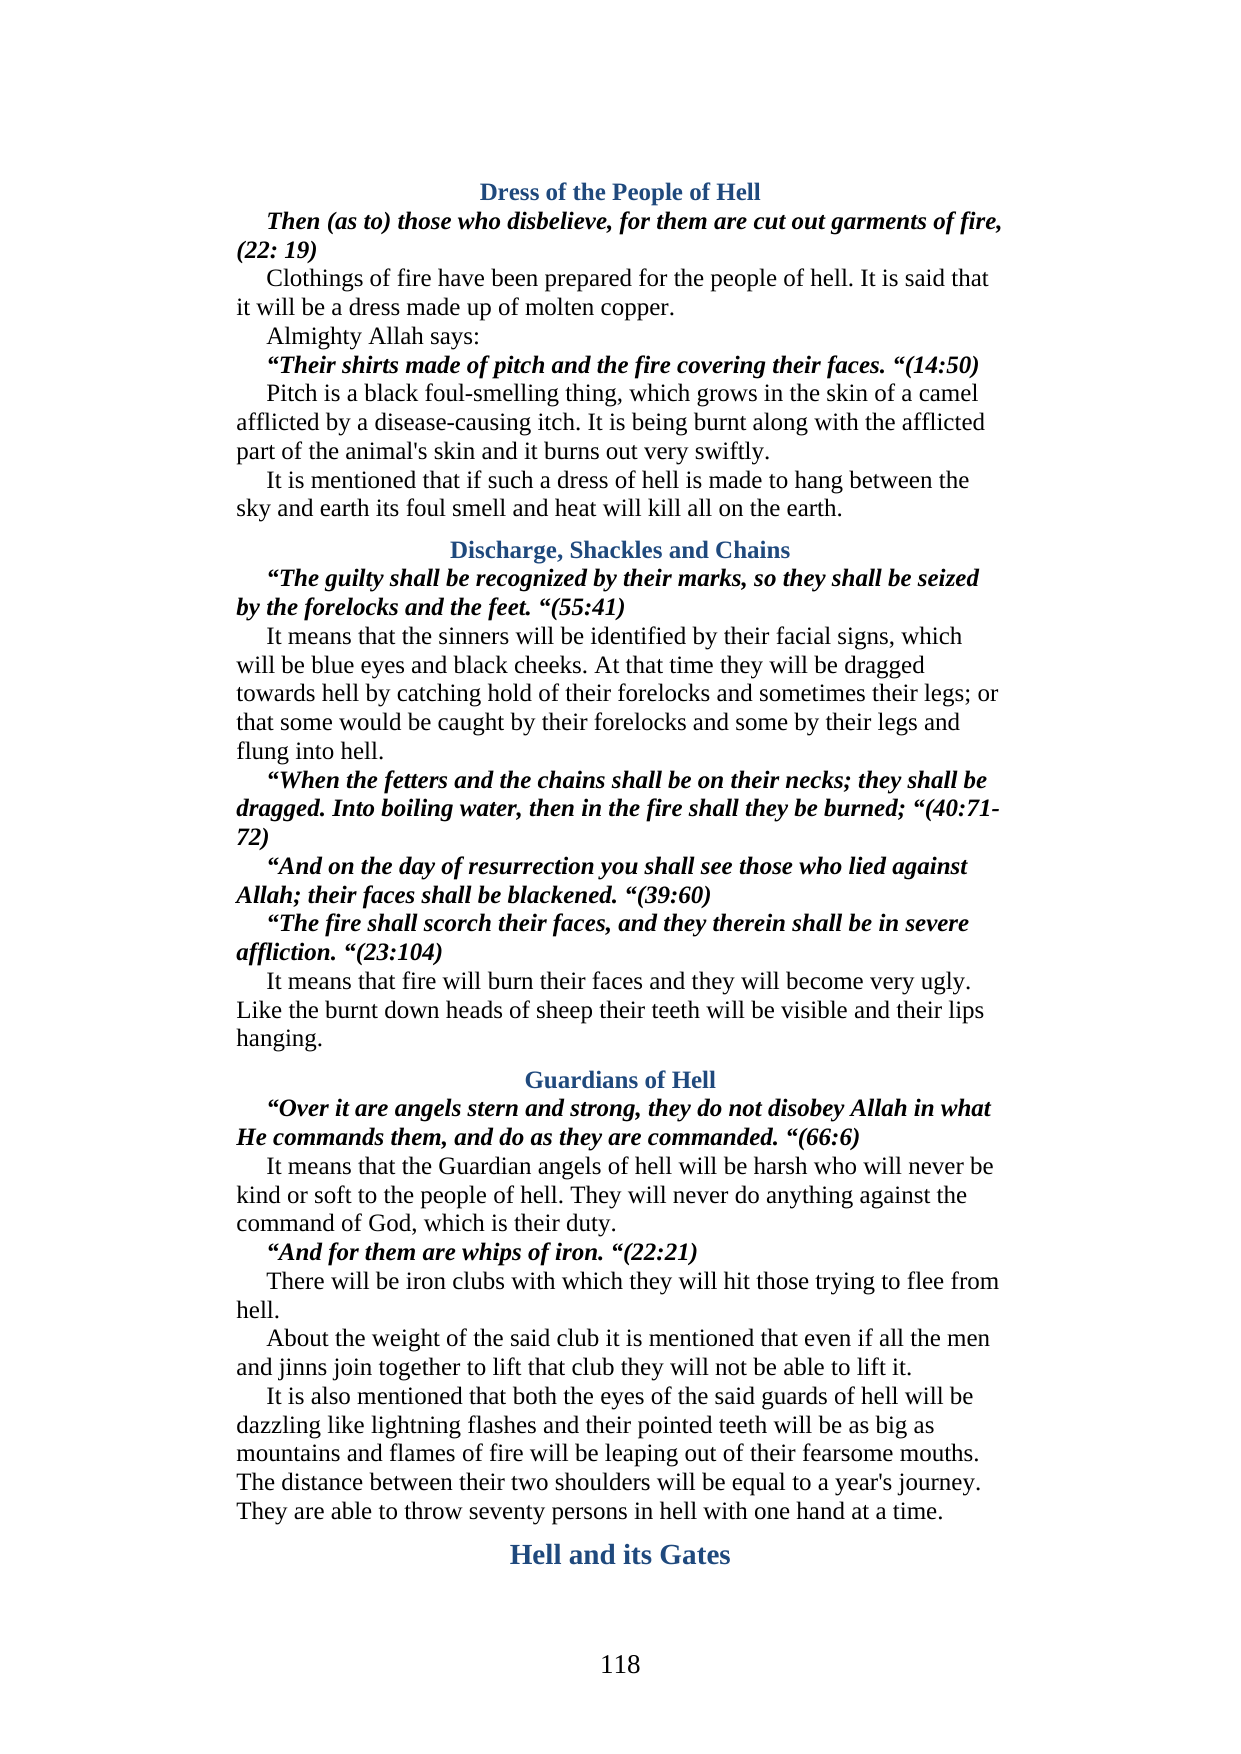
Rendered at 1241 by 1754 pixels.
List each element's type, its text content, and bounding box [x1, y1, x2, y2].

text “And on the day of resurrection you shall see those who lied against Allah; their faces shall be blackened. “(39:60) [236, 851, 1004, 908]
text Almighty Allah says: [236, 321, 1004, 350]
text “When the fetters and the chains shall be on their necks; they shall be dragged. Into boiling water, then in the fire shall they be burned; “(40:71-72) [236, 765, 1004, 851]
subtitle Hell and its Gates [236, 1537, 1004, 1571]
text “The fire shall scorch their faces, and they therein shall be in severe affliction. “(23:104) [236, 908, 1004, 966]
text It is also mentioned that both the eyes of the said guards of hell will be dazzling like lightning flashes and their pointed teeth will be as big as mountains and flames of fire will be leaping out of their fearsome mouths. The distance between their two shoulders will be equal to a year's journey. They are able to throw seventy persons in hell with one hand at a time. [236, 1381, 1004, 1525]
text It means that fire will burn their faces and they will become very ugly. Like the burnt down heads of sheep their teeth will be visible and their lips hanging. [236, 966, 1004, 1052]
text It is mentioned that if such a dress of hell is made to hang between the sky and earth its foul smell and heat will kill all on the earth. [236, 465, 1004, 522]
text “The guilty shall be recognized by their marks, so they shall be seized by the forelocks and the feet. “(55:41) [236, 563, 1004, 621]
text There will be iron clubs with which they will hit those trying to flee from hell. [236, 1266, 1004, 1323]
text Then (as to) those who disbelieve, for them are cut out garments of fire, (22: 19) [236, 206, 1004, 263]
text Pitch is a black foul-smelling thing, which grows in the skin of a camel afflicted by a disease-causing itch. It is being burnt along with the afflicted part of the animal's skin and it burns out very swiftly. [236, 378, 1004, 465]
text Clothings of fire have been prepared for the people of hell. It is said that it will be a dress made up of molten copper. [236, 263, 1004, 321]
text It means that the sinners will be identified by their facial signs, which will be blue eyes and black cheeks. At that time they will be dragged towards hell by catching hold of their forelocks and sometimes their legs; or that some would be caught by their forelocks and some by their legs and flung into hell. [236, 621, 1004, 765]
subtitle Guardians of Hell [236, 1065, 1004, 1093]
text It means that the Guardian angels of hell will be harsh who will never be kind or soft to the people of hell. They will never do anything against the command of God, which is their duty. [236, 1151, 1004, 1237]
text “Their shirts made of pitch and the fire covering their faces. “(14:50) [236, 350, 1004, 378]
subtitle Dress of the People of Hell [236, 177, 1004, 206]
text “Over it are angels stern and strong, they do not disobey Allah in what He commands them, and do as they are commanded. “(66:6) [236, 1093, 1004, 1151]
text About the weight of the said club it is mentioned that even if all the men and jinns join together to lift that club they will not be able to lift it. [236, 1323, 1004, 1381]
text “And for them are whips of iron. “(22:21) [236, 1237, 1004, 1266]
subtitle Discharge, Shackles and Chains [236, 535, 1004, 563]
